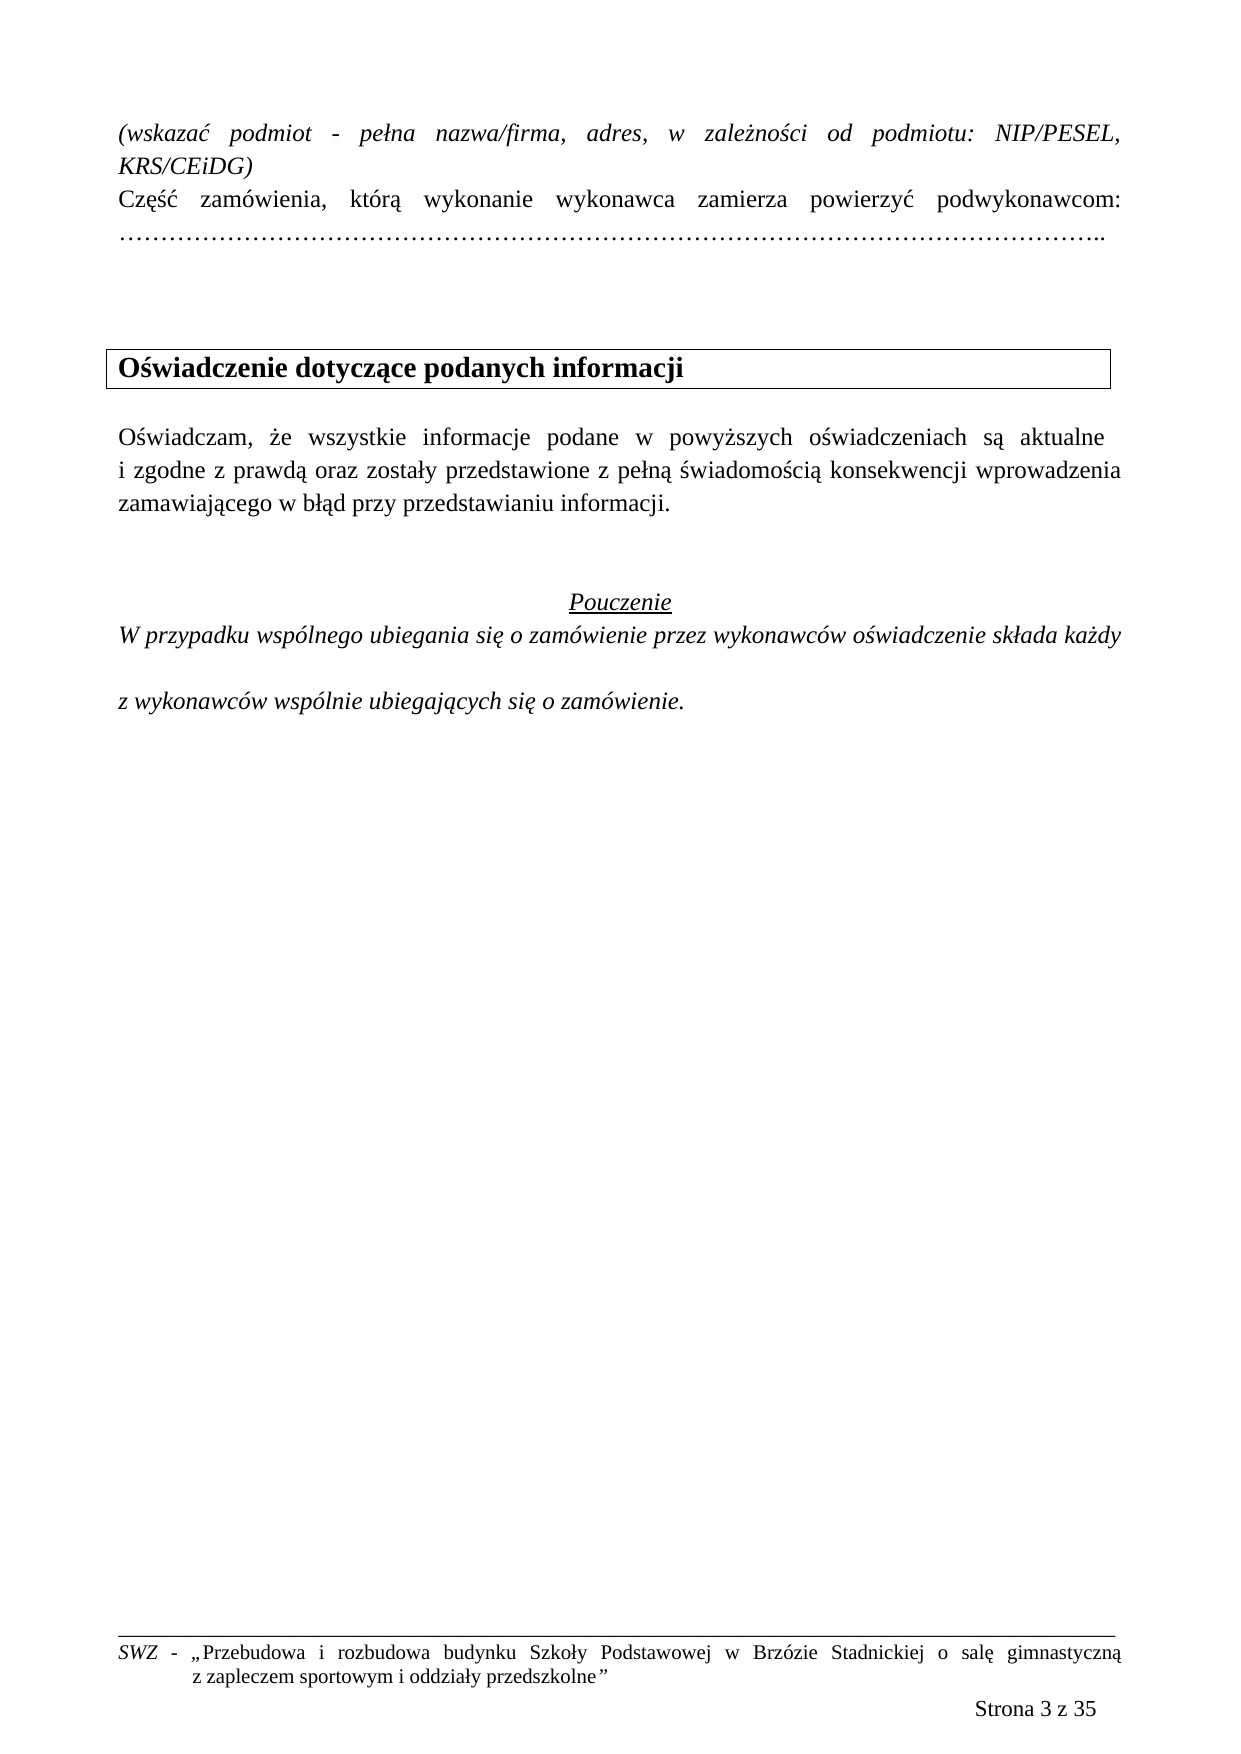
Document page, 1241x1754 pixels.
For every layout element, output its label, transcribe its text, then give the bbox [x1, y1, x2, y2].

text Oświadczam, że wszystkie informacje podane w powyższych oświadczeniach są aktualne i zgodne z prawdą oraz zostały przedstawione z pełną świadomością konsekwencji wprowadzenia zamawiającego w błąd przy przedstawianiu informacji. [118, 422, 1122, 517]
text Pouczenie [118, 587, 1122, 616]
text (wskazać podmiot - pełna nazwa/firma, adres, w zależności od podmiotu: NIP/PESEL, KRS/CEiDG) [118, 118, 1122, 180]
text W przypadku wspólnego ubiegania się o zamówienie przez wykonawców oświadczenie składa każdy z wykonawców wspólnie ubiegających się o zamówienie. [118, 620, 1122, 715]
table_header Oświadczenie dotyczące podanych informacji [107, 350, 1110, 388]
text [118, 184, 1122, 246]
